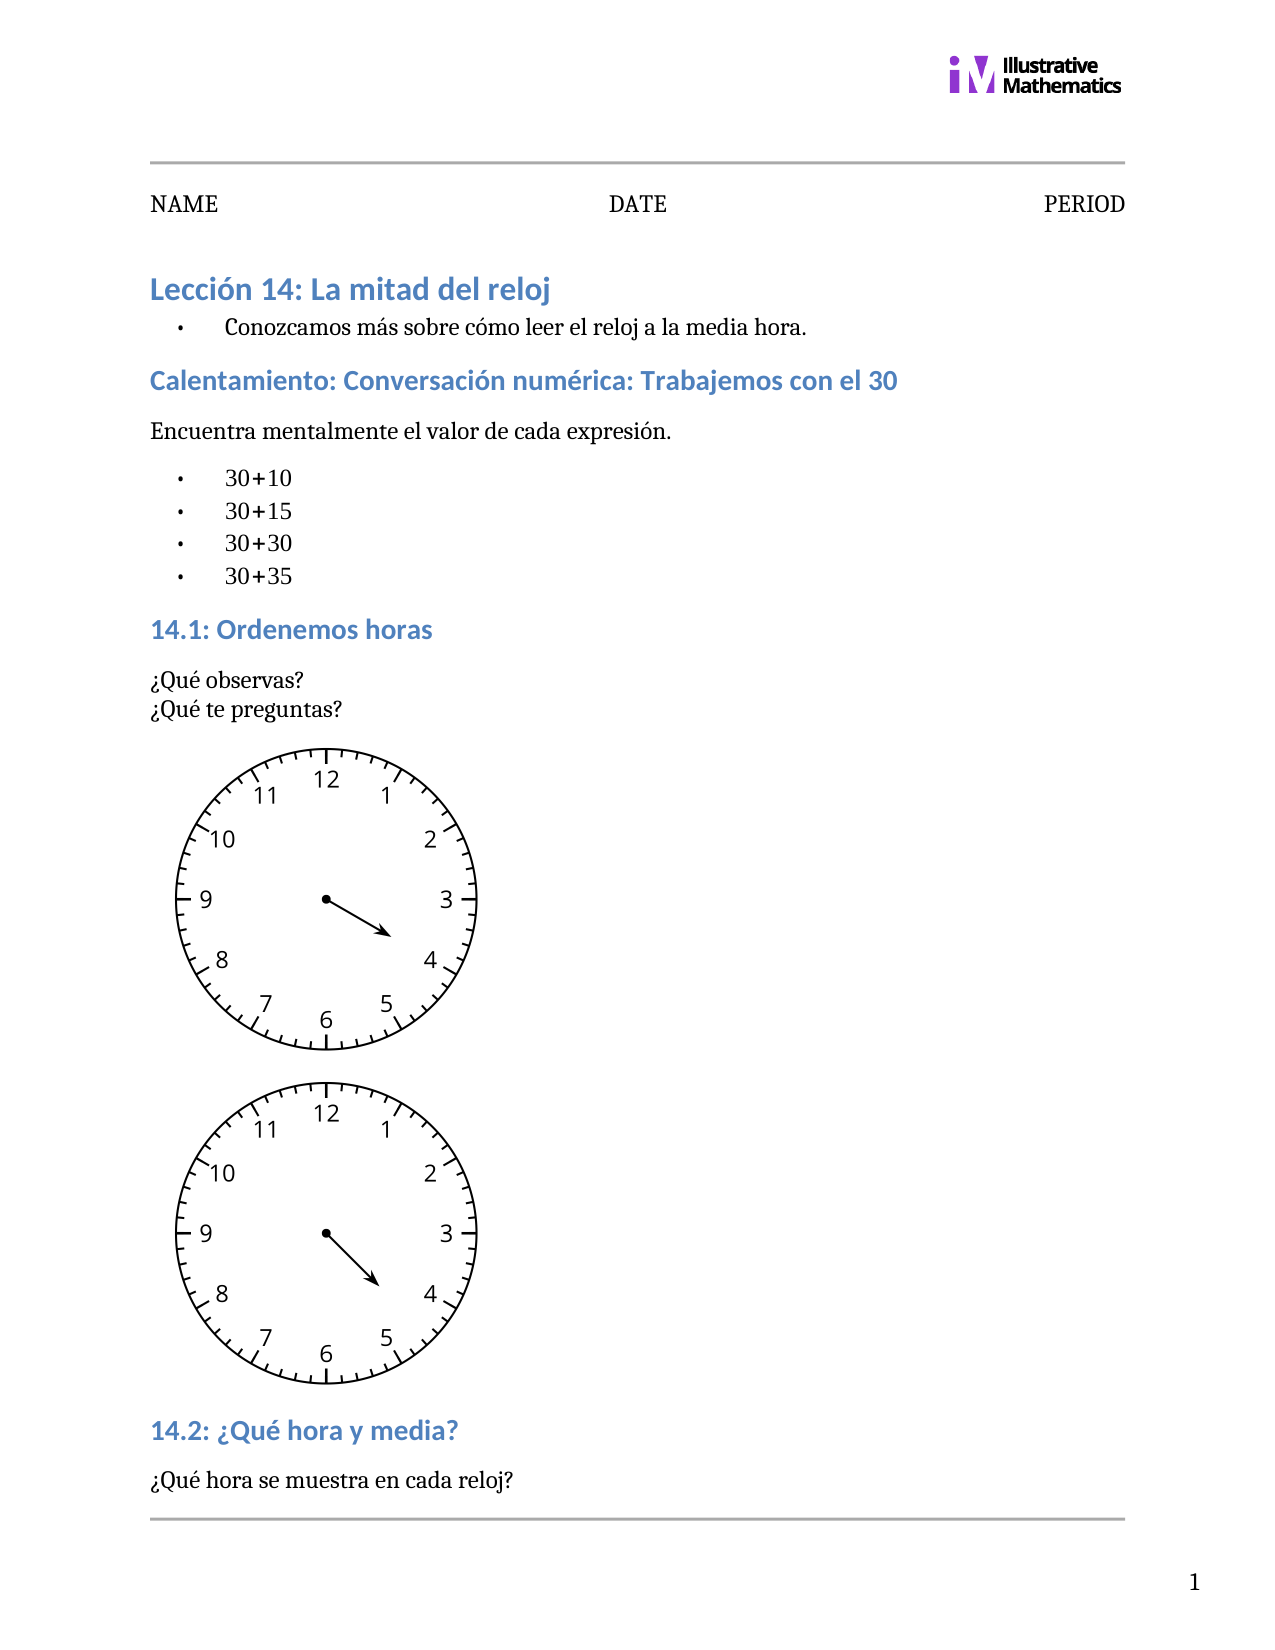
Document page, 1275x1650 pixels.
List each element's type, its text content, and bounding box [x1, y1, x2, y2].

picture [949, 55, 1121, 93]
text ¿Qué observas? ¿Qué te preguntas? [150, 666, 1125, 723]
picture [168, 742, 484, 1057]
list Conozcamos más sobre cómo leer el reloj a la media hora. [175, 313, 1125, 342]
picture [168, 1075, 484, 1391]
text Encuentra mentalmente el valor de cada expresión. [150, 417, 1125, 446]
subtitle Lección 14: La mitad del reloj [150, 268, 1125, 309]
text ¿Qué hora se muestra en cada reloj? [150, 1466, 1125, 1495]
subtitle Calentamiento: Conversación numérica: Trabajemos con el 30 [150, 362, 1125, 398]
subtitle 14.1: Ordenemos horas [150, 611, 1125, 647]
subtitle 14.2: ¿Qué hora y media? [150, 1412, 1125, 1447]
